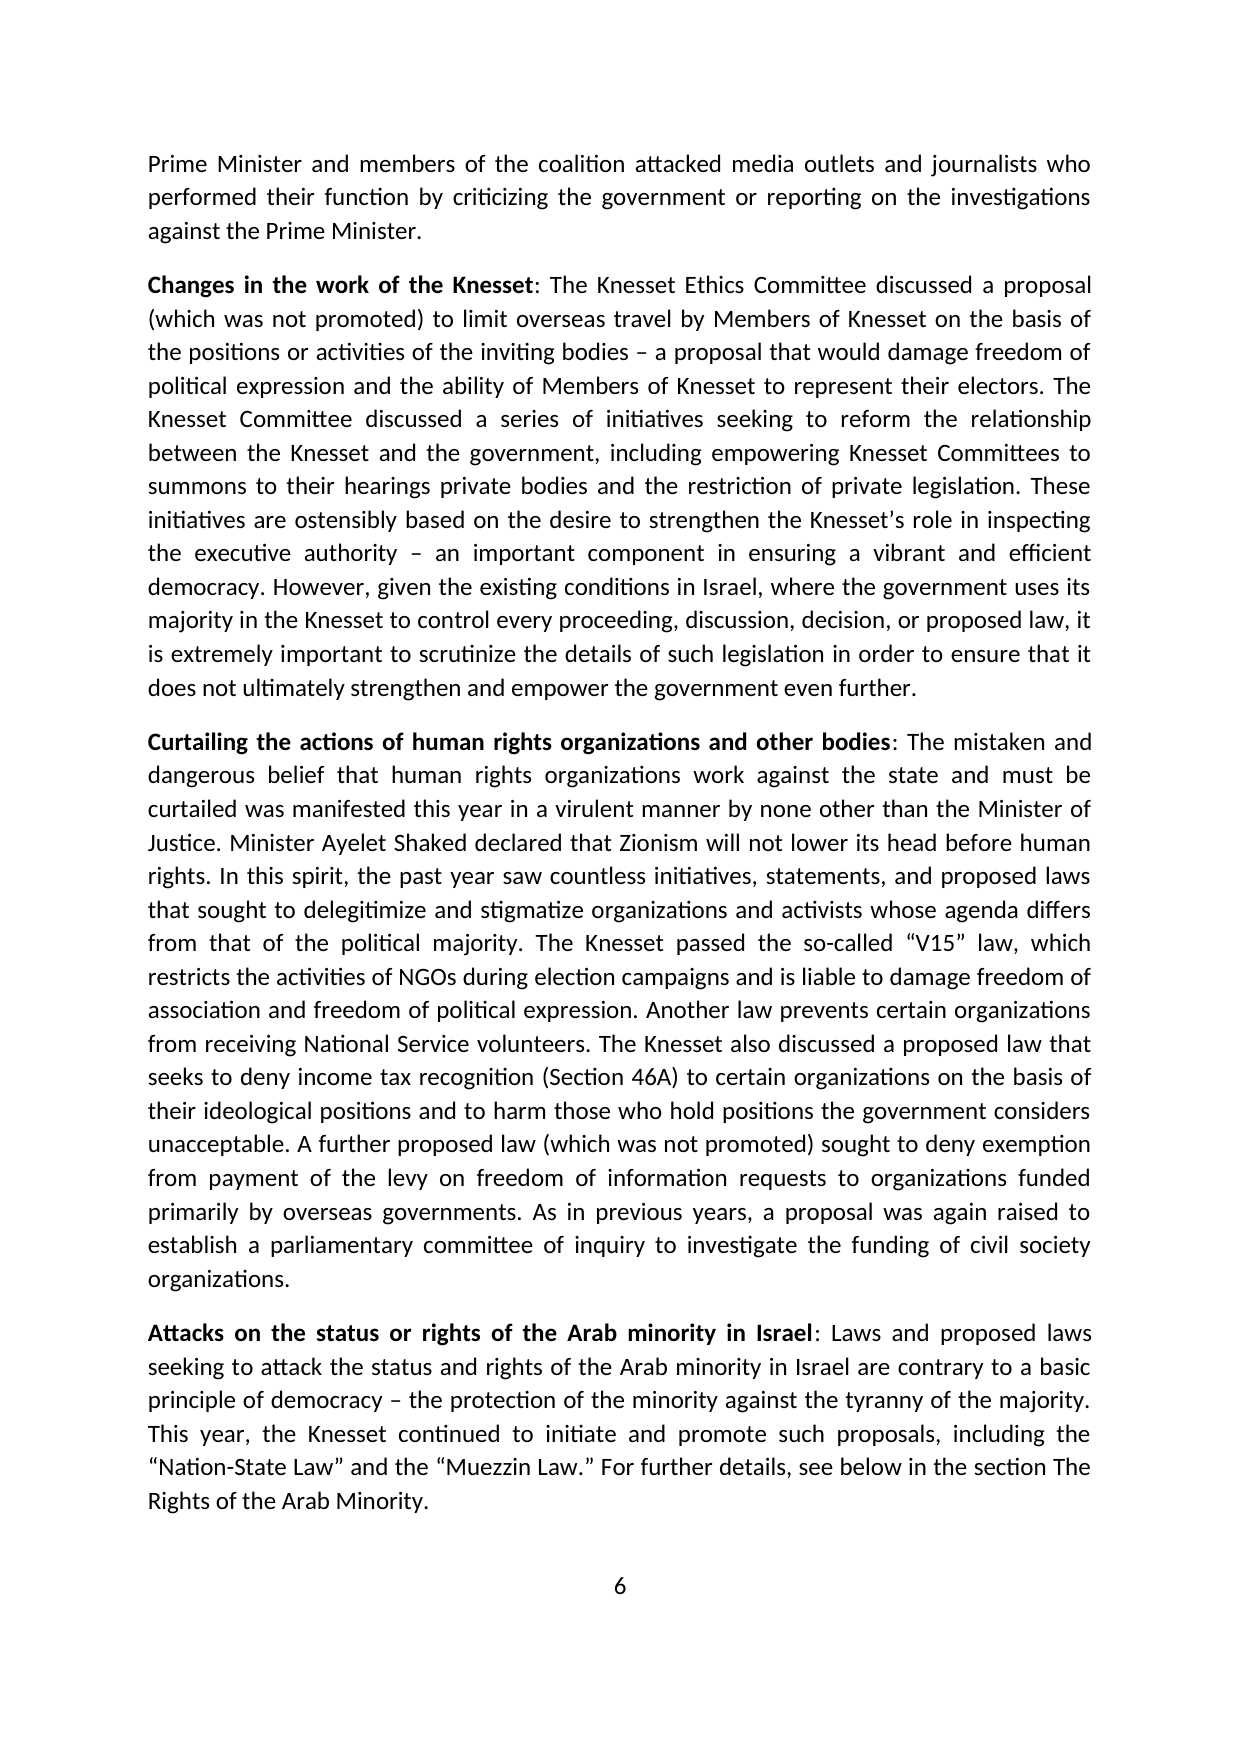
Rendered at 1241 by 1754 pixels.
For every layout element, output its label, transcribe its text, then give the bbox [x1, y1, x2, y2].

text Attacks on the status or rights of the Arab minority in Israel: Laws and proposed laws seeking to attack the status and rights of the Arab minority in Israel are contrary to a basic principle of democracy – the protection of the minority against the tyranny of the majority. This year, the Knesset continued to initiate and promote such proposals, including the “Nation-State Law” and the “Muezzin Law.” For further details, see below in the section The Rights of the Arab Minority. [148, 1317, 1092, 1515]
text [148, 148, 1092, 245]
text Curtailing the actions of human rights organizations and other bodies: The mistaken and dangerous belief that human rights organizations work against the state and must be curtailed was manifested this year in a virulent manner by none other than the Minister of Justice. Minister Ayelet Shaked declared that Zionism will not lower its head before human rights. In this spirit, the past year saw countless initiatives, statements, and proposed laws that sought to delegitimize and stigmatize organizations and activists whose agenda differs from that of the political majority. The Knesset passed the so-called “V15” law, which restricts the activities of NGOs during election campaigns and is liable to damage freedom of association and freedom of political expression. Another law prevents certain organizations from receiving National Service volunteers. The Knesset also discussed a proposed law that seeks to deny income tax recognition (Section 46A) to certain organizations on the basis of their ideological positions and to harm those who hold positions the government considers unacceptable. A further proposed law (which was not promoted) sought to deny exemption from payment of the levy on freedom of information requests to organizations funded primarily by overseas governments. As in previous years, a proposal was again raised to establish a parliamentary committee of inquiry to investigate the funding of civil society organizations. [148, 726, 1092, 1293]
text Changes in the work of the Knesset: The Knesset Ethics Committee discussed a proposal (which was not promoted) to limit overseas travel by Members of Knesset on the basis of the positions or activities of the inviting bodies – a proposal that would damage freedom of political expression and the ability of Members of Knesset to represent their electors. The Knesset Committee discussed a series of initiatives seeking to reform the relationship between the Knesset and the government, including empowering Knesset Committees to summons to their hearings private bodies and the restriction of private legislation. These initiatives are ostensibly based on the desire to strengthen the Knesset’s role in inspecting the executive authority – an important component in ensuring a vibrant and efficient democracy. However, given the existing conditions in Israel, where the government uses its majority in the Knesset to control every proceeding, discussion, decision, or proposed law, it is extremely important to scrutinize the details of such legislation in order to ensure that it does not ultimately strengthen and empower the government even further. [148, 269, 1092, 702]
